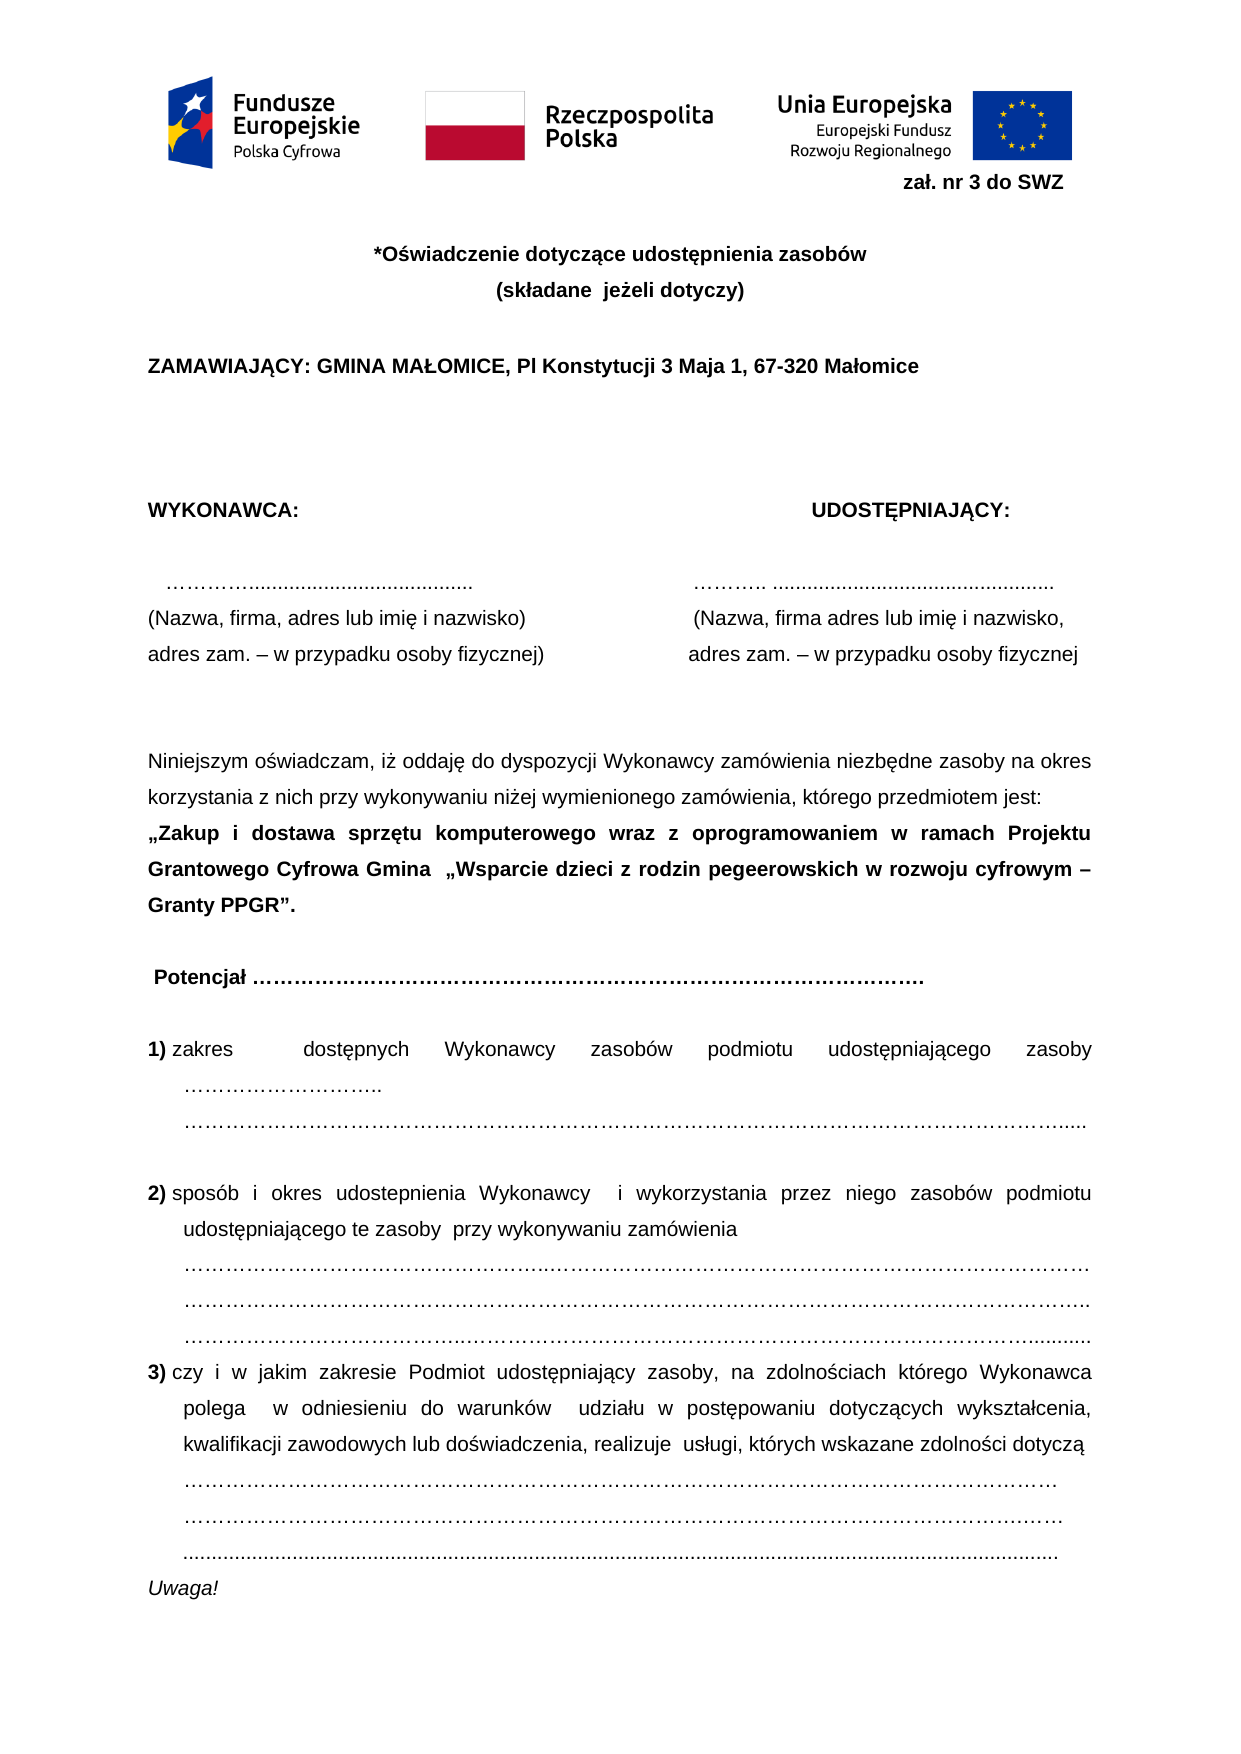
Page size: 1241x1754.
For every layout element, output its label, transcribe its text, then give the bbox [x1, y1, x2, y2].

text (Nazwa, firma, adres lub imię i nazwisko) (Nazwa, firma adres lub imię i nazwisko, [148, 605, 1093, 629]
text ……………………………………………..…………………………………………………………………… [183, 1252, 1093, 1276]
text *Oświadczenie dotyczące udostępnienia zasobów [148, 242, 1093, 266]
text Potencjał ……………………………………………………………………………………. [148, 965, 1093, 989]
text adres zam. – w przypadku osoby fizycznej) adres zam. – w przypadku osoby fizycznej [148, 641, 1093, 665]
text …………....................................... ……….. ................................................. [148, 569, 1093, 593]
list zakres dostępnych Wykonawcy zasobów podmiotu udostępniającego zasoby ……………………….. [148, 1037, 1093, 1097]
text ........................................................................................................................................................ [148, 1540, 1093, 1564]
text Uwaga! [148, 1576, 1093, 1600]
text (składane jeżeli dotyczy) [148, 278, 1093, 302]
text ………………………………………………………………………………………………………………….. [183, 1288, 1093, 1312]
text ZAMAWIAJĄCY: GMINA MAŁOMICE, Pl Konstytucji 3 Maja 1, 67-320 Małomice [148, 354, 1093, 378]
text „Zakup i dostawa sprzętu komputerowego wraz z oprogramowaniem w ramach Projektu Grantowego Cyfrowa Gmina „Wsparcie dzieci z rodzin pegeerowskich w rozwoju cyfrowym – Granty PPGR”. [148, 821, 1093, 917]
text ……………………………………………………………………………………………………………… [183, 1468, 1093, 1492]
text zał. nr 3 do SWZ [148, 171, 1093, 194]
picture [147, 73, 1093, 171]
list sposób i okres udostepnienia Wykonawcy i wykorzystania przez niego zasobów podmiotu udostępniającego te zasoby przy wykonywaniu zamówienia [148, 1180, 1093, 1240]
list czy i w jakim zakresie Podmiot udostępniający zasoby, na zdolnościach którego Wykonawca polega w odniesieniu do warunków udziału w postępowaniu dotyczących wykształcenia, kwalifikacji zawodowych lub doświadczenia, realizuje usługi, których wskazane zdolności dotyczą [148, 1360, 1093, 1456]
text ………………………………………………………………………………………………………….…… [183, 1504, 1093, 1528]
text …………………………………..………………………………………………………………………........... [183, 1324, 1093, 1348]
text ………………………………………………………………………………………………………………..... [183, 1108, 1093, 1132]
list WYKONAWCA: UDOSTĘPNIAJĄCY: [148, 498, 1093, 522]
text Niniejszym oświadczam, iż oddaję do dyspozycji Wykonawcy zamówienia niezbędne zasoby na okres korzystania z nich przy wykonywaniu niżej wymienionego zamówienia, którego przedmiotem jest: [148, 749, 1093, 809]
